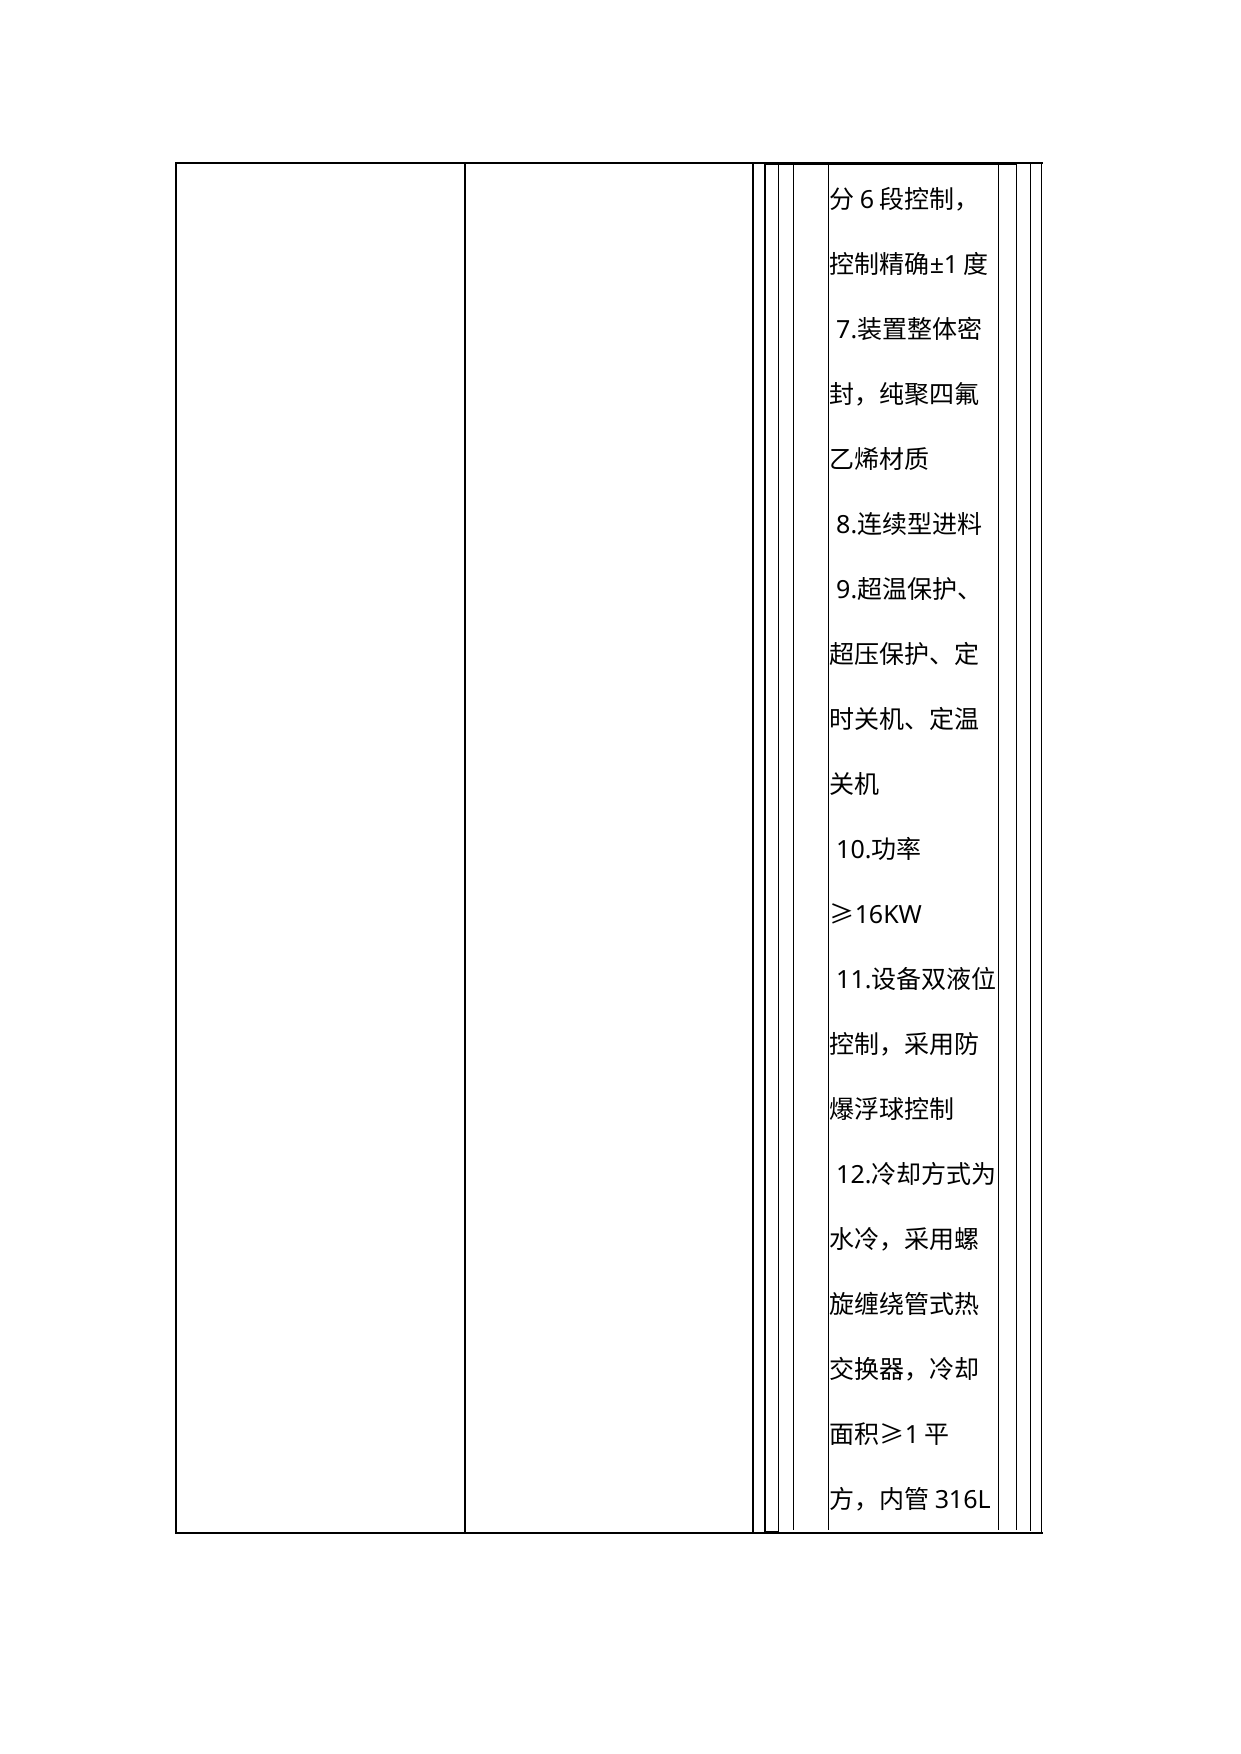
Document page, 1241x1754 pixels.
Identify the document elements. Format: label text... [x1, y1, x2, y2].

table_cell 1 [177, 164, 464, 1532]
table_cell [779, 164, 1041, 1532]
table_cell [754, 164, 764, 1532]
table_cell [466, 164, 752, 1532]
table_cell [766, 165, 778, 1531]
